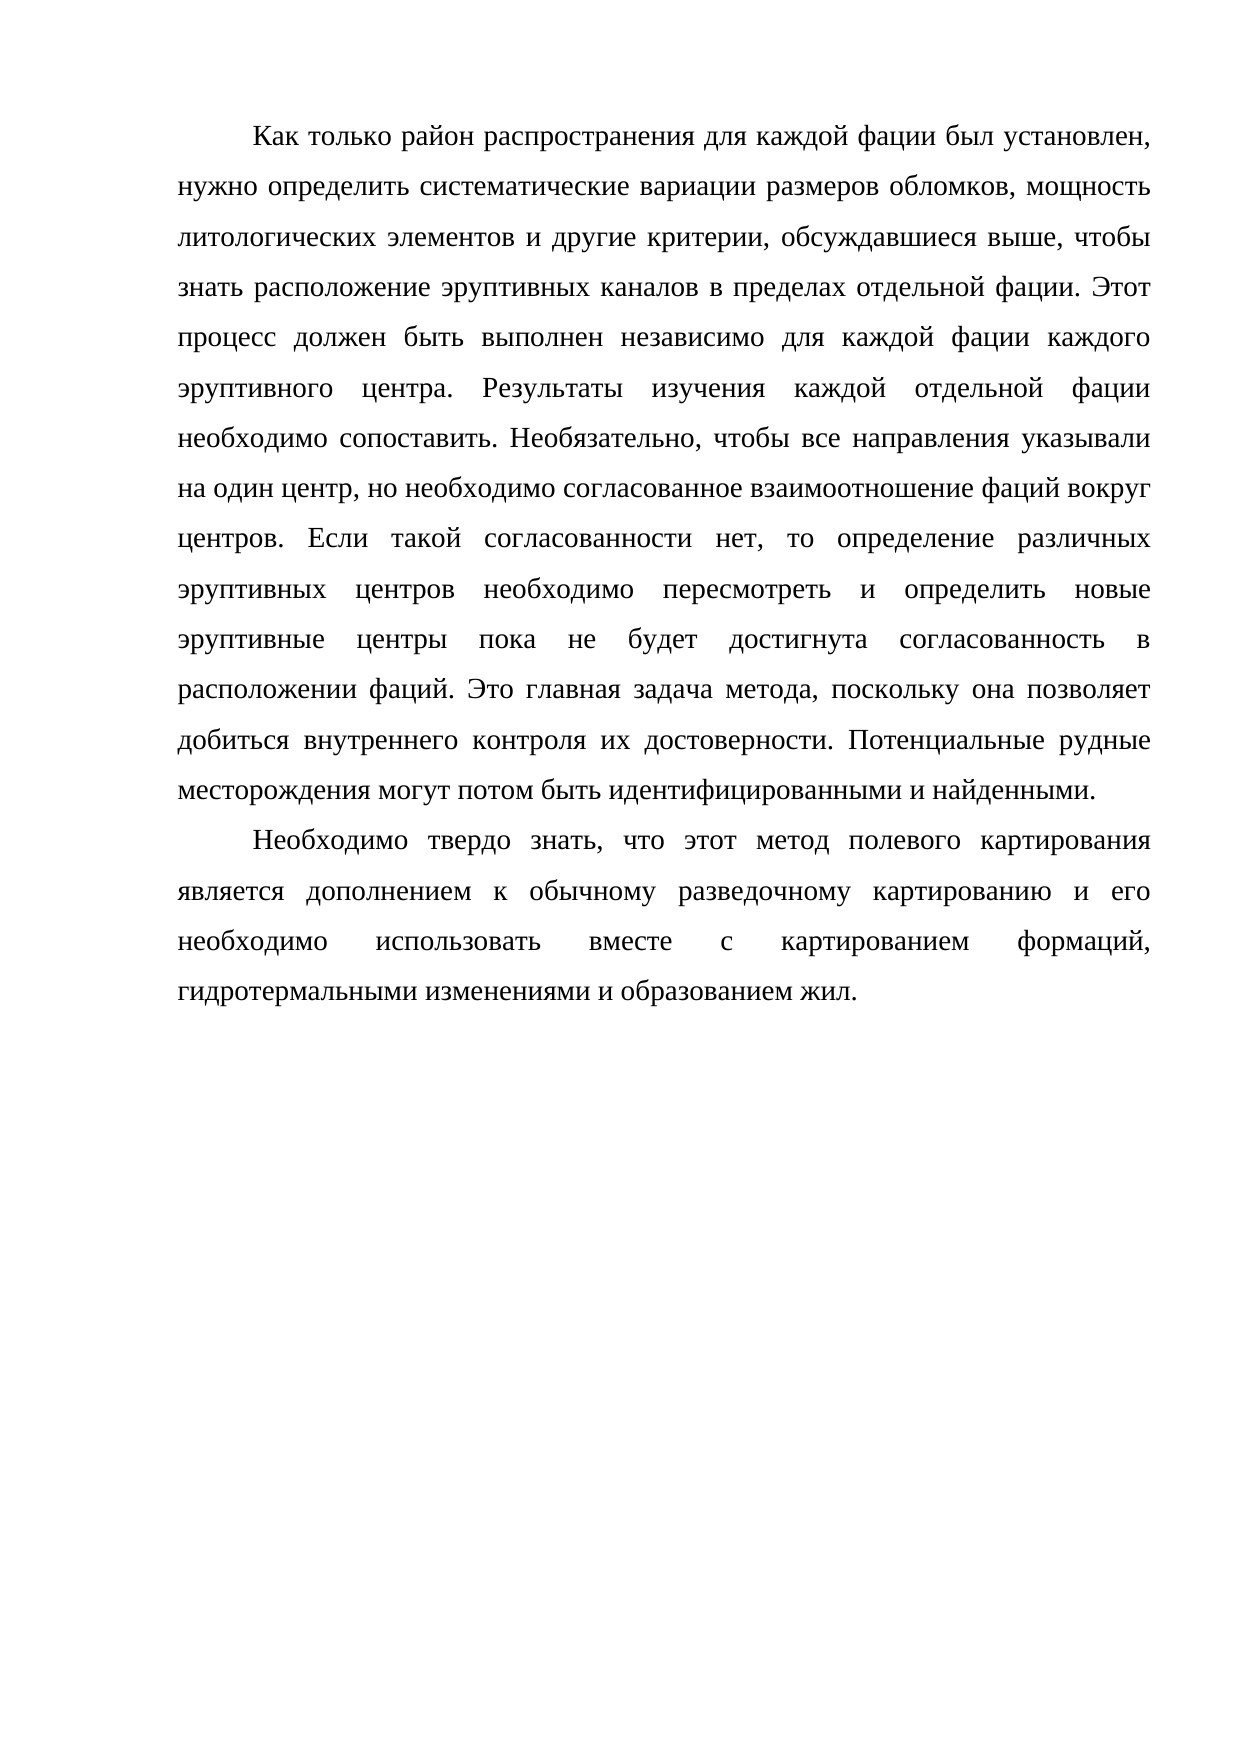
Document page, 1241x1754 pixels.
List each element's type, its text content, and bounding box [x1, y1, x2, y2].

text Как только район распространения для каждой фации был установлен, нужно определить систематические вариации размеров обломков, мощность литологических элементов и другие критерии, обсуждавшиеся выше, чтобы знать расположение эруптивных каналов в пределах отдельной фации. Этот процесс должен быть выполнен независимо для каждой фации каждого эруптивного центра. Результаты изучения каждой отдельной фации необходимо сопоставить. Необязательно, чтобы все направления указывали на один центр, но необходимо согласованное взаимоотношение фаций вокруг центров. Если такой согласованности нет, то определение различных эруптивных центров необходимо пересмотреть и определить новые эруптивные центры пока не будет достигнута согласованность в расположении фаций. Это главная задача метода, поскольку она позволяет добиться внутреннего контроля их достоверности. Потенциальные рудные месторождения могут потом быть идентифицированными и найденными. [177, 118, 1152, 806]
text Необходимо твердо знать, что этот метод полевого картирования является дополнением к обычному разведочному картированию и его необходимо использовать вместе с картированием формаций, гидротермальными изменениями и образованием жил. [177, 822, 1152, 1007]
